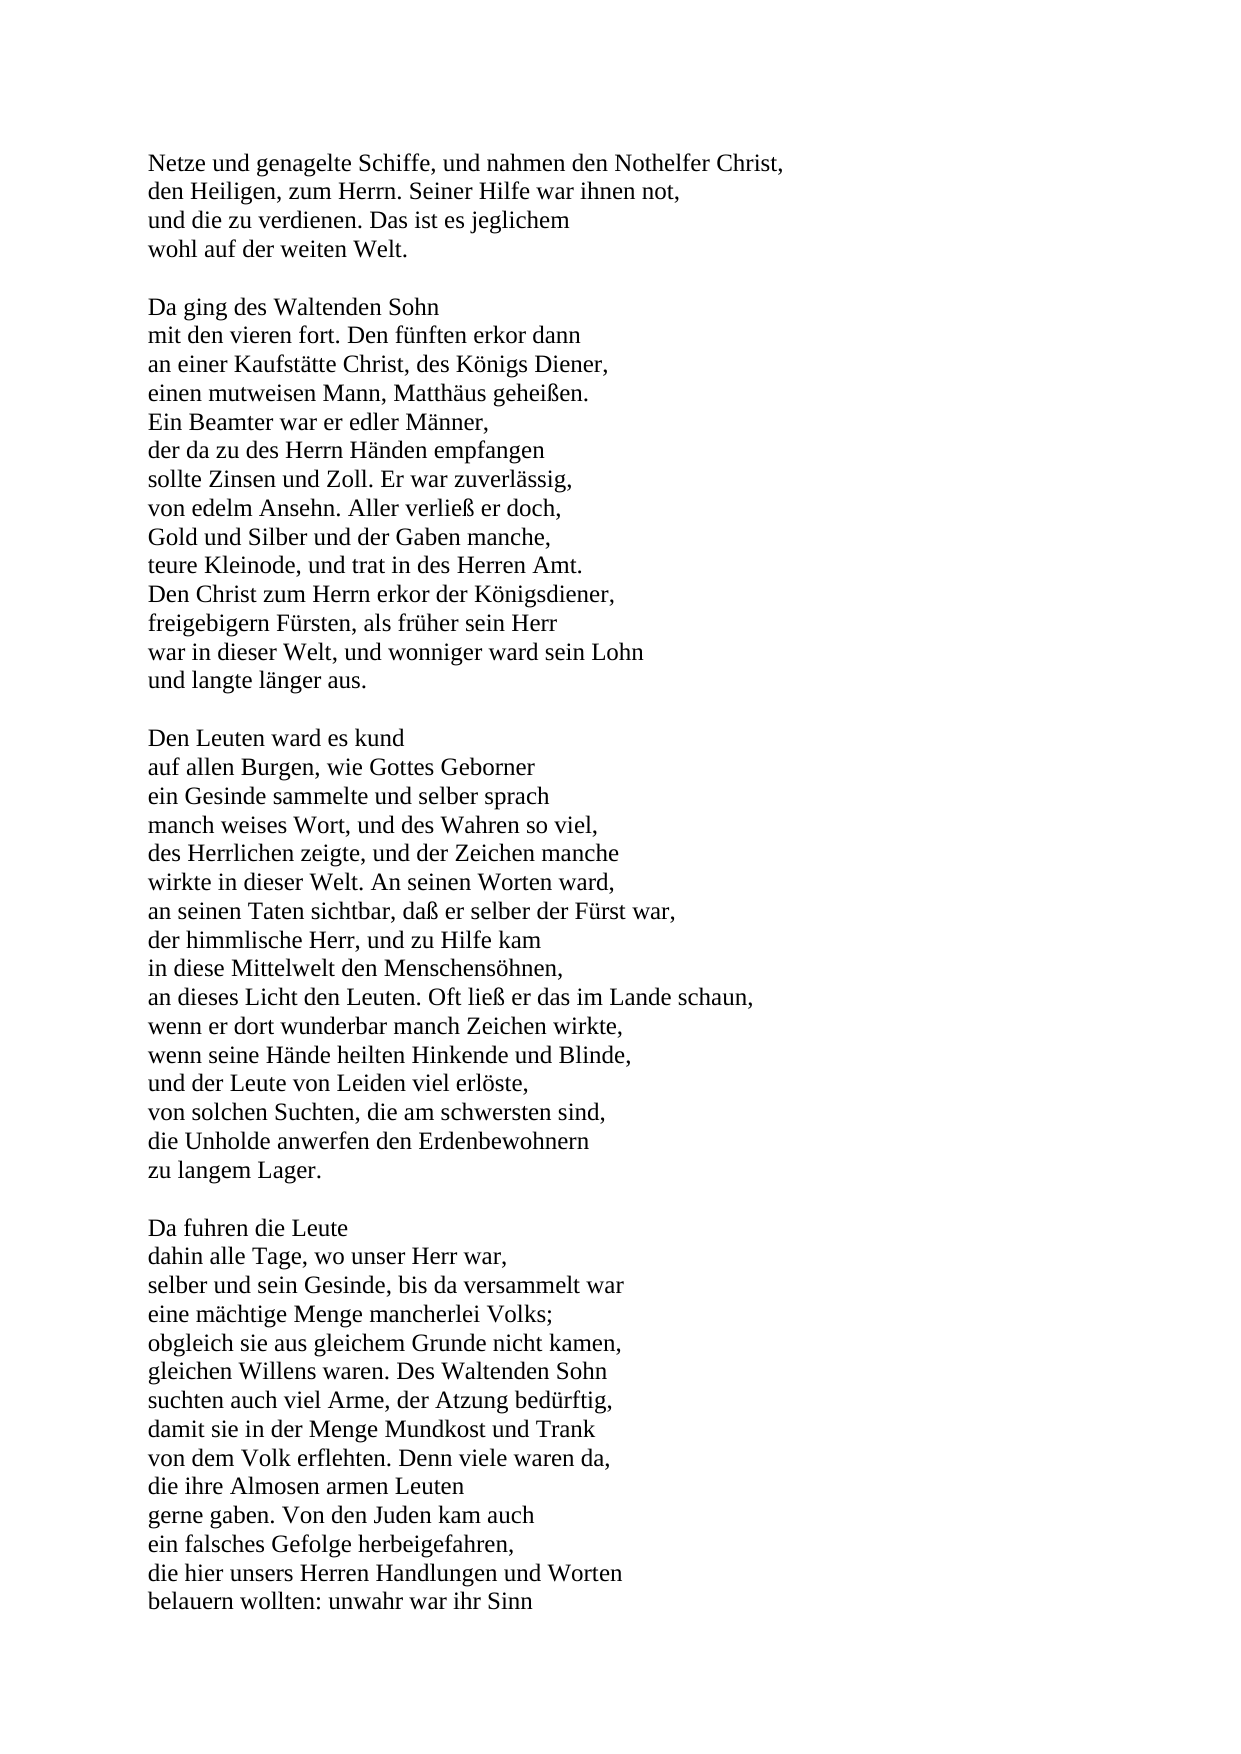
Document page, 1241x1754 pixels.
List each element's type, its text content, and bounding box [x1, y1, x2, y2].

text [148, 148, 1093, 263]
text Da ging des Waltenden Sohn mit den vieren fort. Den fünften erkor dann an einer Kaufstätte Christ, des Königs Diener, einen mutweisen Mann, Matthäus geheißen. Ein Beamter war er edler Männer, der da zu des Herrn Händen empfangen sollte Zinsen und Zoll. Er war zuverlässig, von edelm Ansehn. Aller verließ er doch, Gold und Silber und der Gaben manche, teure Kleinode, und trat in des Herren Amt. Den Christ zum Herrn erkor der Königsdiener, freigebigern Fürsten, als früher sein Herr war in dieser Welt, und wonniger ward sein Lohn und langte länger aus. [148, 292, 1093, 694]
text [148, 1213, 1093, 1615]
text Den Leuten ward es kund auf allen Burgen, wie Gottes Geborner ein Gesinde sammelte und selber sprach manch weises Wort, und des Wahren so viel, des Herrlichen zeigte, und der Zeichen manche wirkte in dieser Welt. An seinen Worten ward, an seinen Taten sichtbar, daß er selber der Fürst war, der himmlische Herr, und zu Hilfe kam in diese Mittelwelt den Menschensöhnen, an dieses Licht den Leuten. Oft ließ er das im Lande schaun, wenn er dort wunderbar manch Zeichen wirkte, wenn seine Hände heilten Hinkende und Blinde, und der Leute von Leiden viel erlöste, von solchen Suchten, die am schwersten sind, die Unholde anwerfen den Erdenbewohnern zu langem Lager. [148, 723, 1093, 1183]
